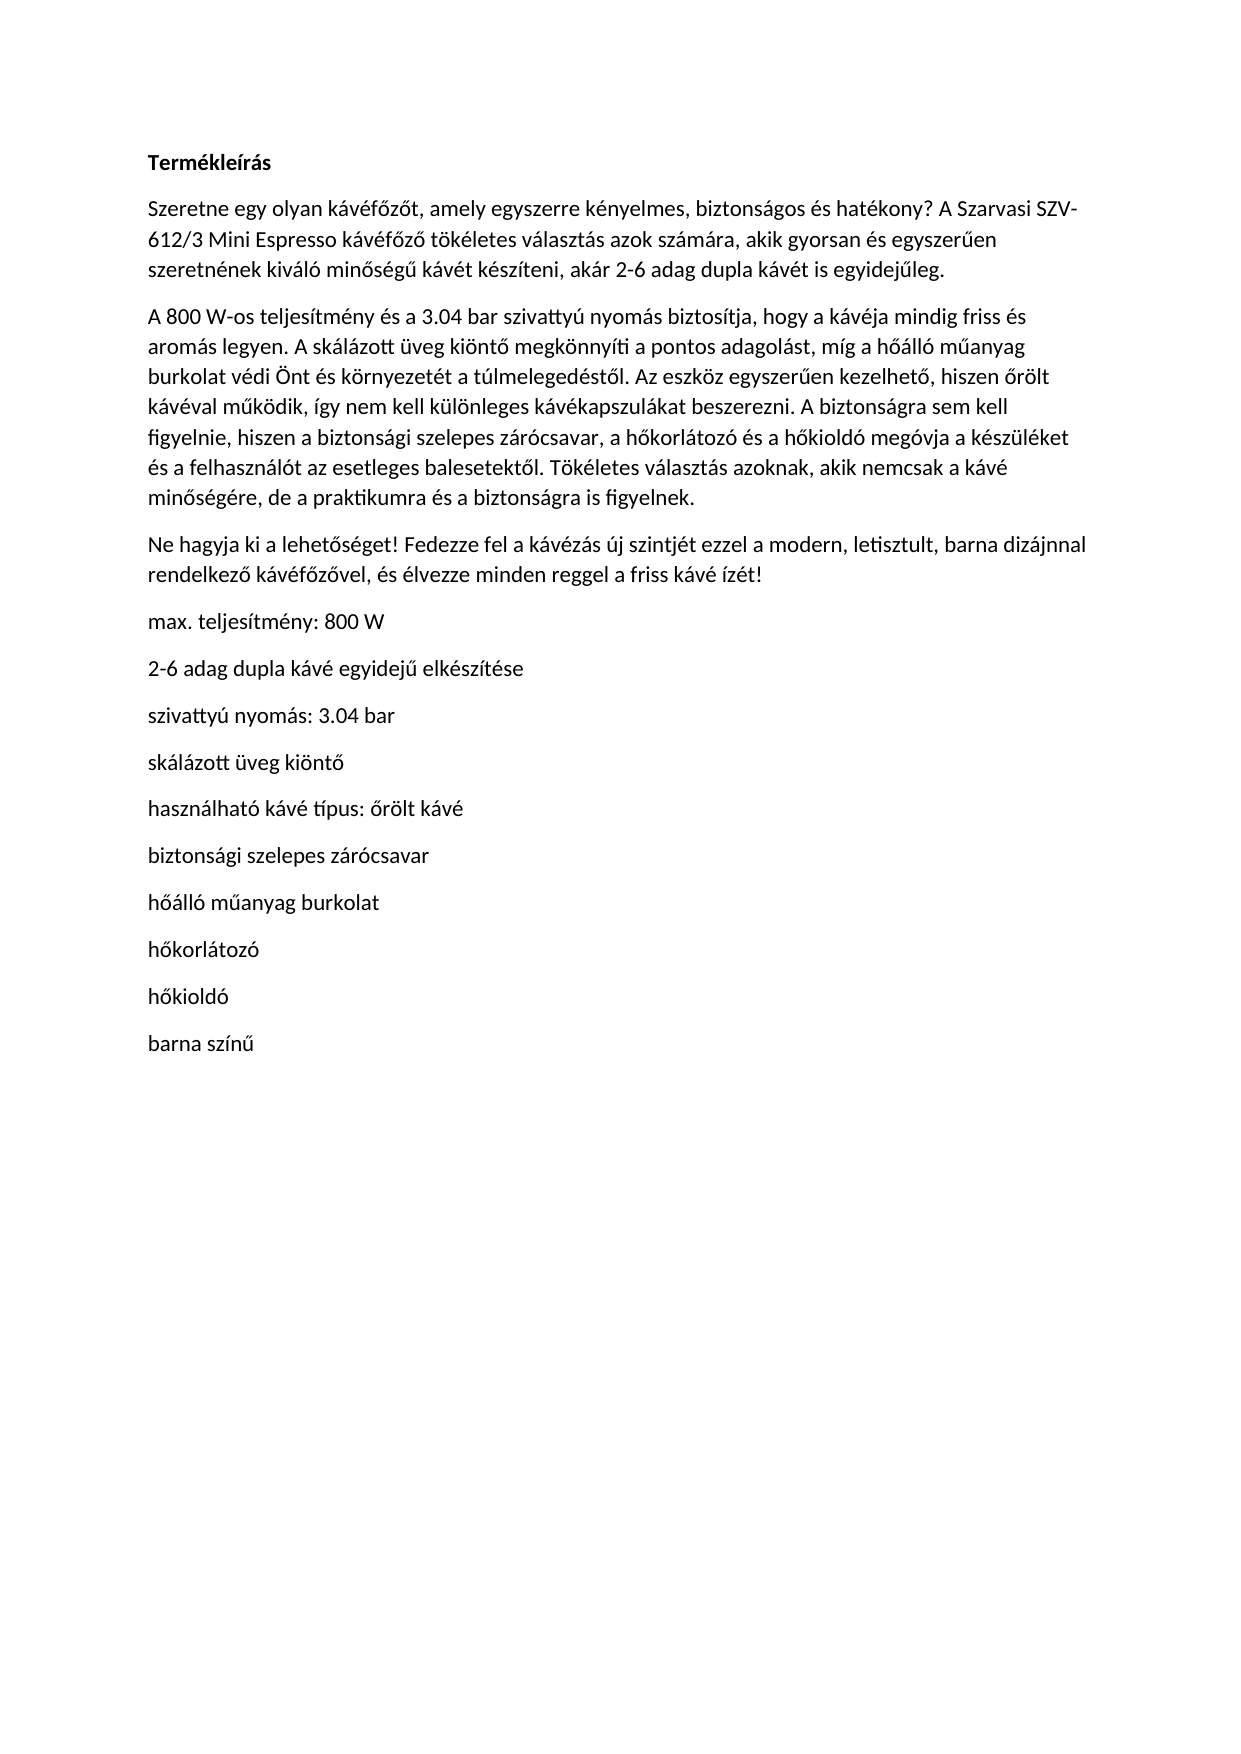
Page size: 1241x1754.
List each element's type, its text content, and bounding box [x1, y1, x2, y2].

text Szeretne egy olyan kávéfőzőt, amely egyszerre kényelmes, biztonságos és hatékony? A Szarvasi SZV-612/3 Mini Espresso kávéfőző tökéletes választás azok számára, akik gyorsan és egyszerűen szeretnének kiváló minőségű kávét készíteni, akár 2-6 adag dupla kávét is egyidejűleg. [148, 194, 1093, 283]
text Ne hagyja ki a lehetőséget! Fedezze fel a kávézás új szintjét ezzel a modern, letisztult, barna dizájnnal rendelkező kávéfőzővel, és élvezze minden reggel a friss kávé ízét! [148, 530, 1093, 588]
text hőálló műanyag burkolat [148, 888, 1093, 916]
text Termékleírás [148, 148, 1093, 176]
text A 800 W-os teljesítmény és a 3.04 bar szivattyú nyomás biztosítja, hogy a kávéja mindig friss és aromás legyen. A skálázott üveg kiöntő megkönnyíti a pontos adagolást, míg a hőálló műanyag burkolat védi Önt és környezetét a túlmelegedéstől. Az eszköz egyszerűen kezelhető, hiszen őrölt kávéval működik, így nem kell különleges kávékapszulákat beszerezni. A biztonságra sem kell figyelnie, hiszen a biztonsági szelepes zárócsavar, a hőkorlátozó és a hőkioldó megóvja a készüléket és a felhasználót az esetleges balesetektől. Tökéletes választás azoknak, akik nemcsak a kávé minőségére, de a praktikumra és a biztonságra is figyelnek. [148, 302, 1093, 511]
text skálázott üveg kiöntő [148, 748, 1093, 776]
text szivattyú nyomás: 3.04 bar [148, 701, 1093, 729]
text hőkorlátozó [148, 935, 1093, 963]
text biztonsági szelepes zárócsavar [148, 841, 1093, 869]
text használható kávé típus: őrölt kávé [148, 794, 1093, 822]
text max. teljesítmény: 800 W [148, 607, 1093, 635]
text hőkioldó [148, 982, 1093, 1010]
text 2-6 adag dupla kávé egyidejű elkészítése [148, 654, 1093, 682]
text barna színű [148, 1029, 1093, 1057]
